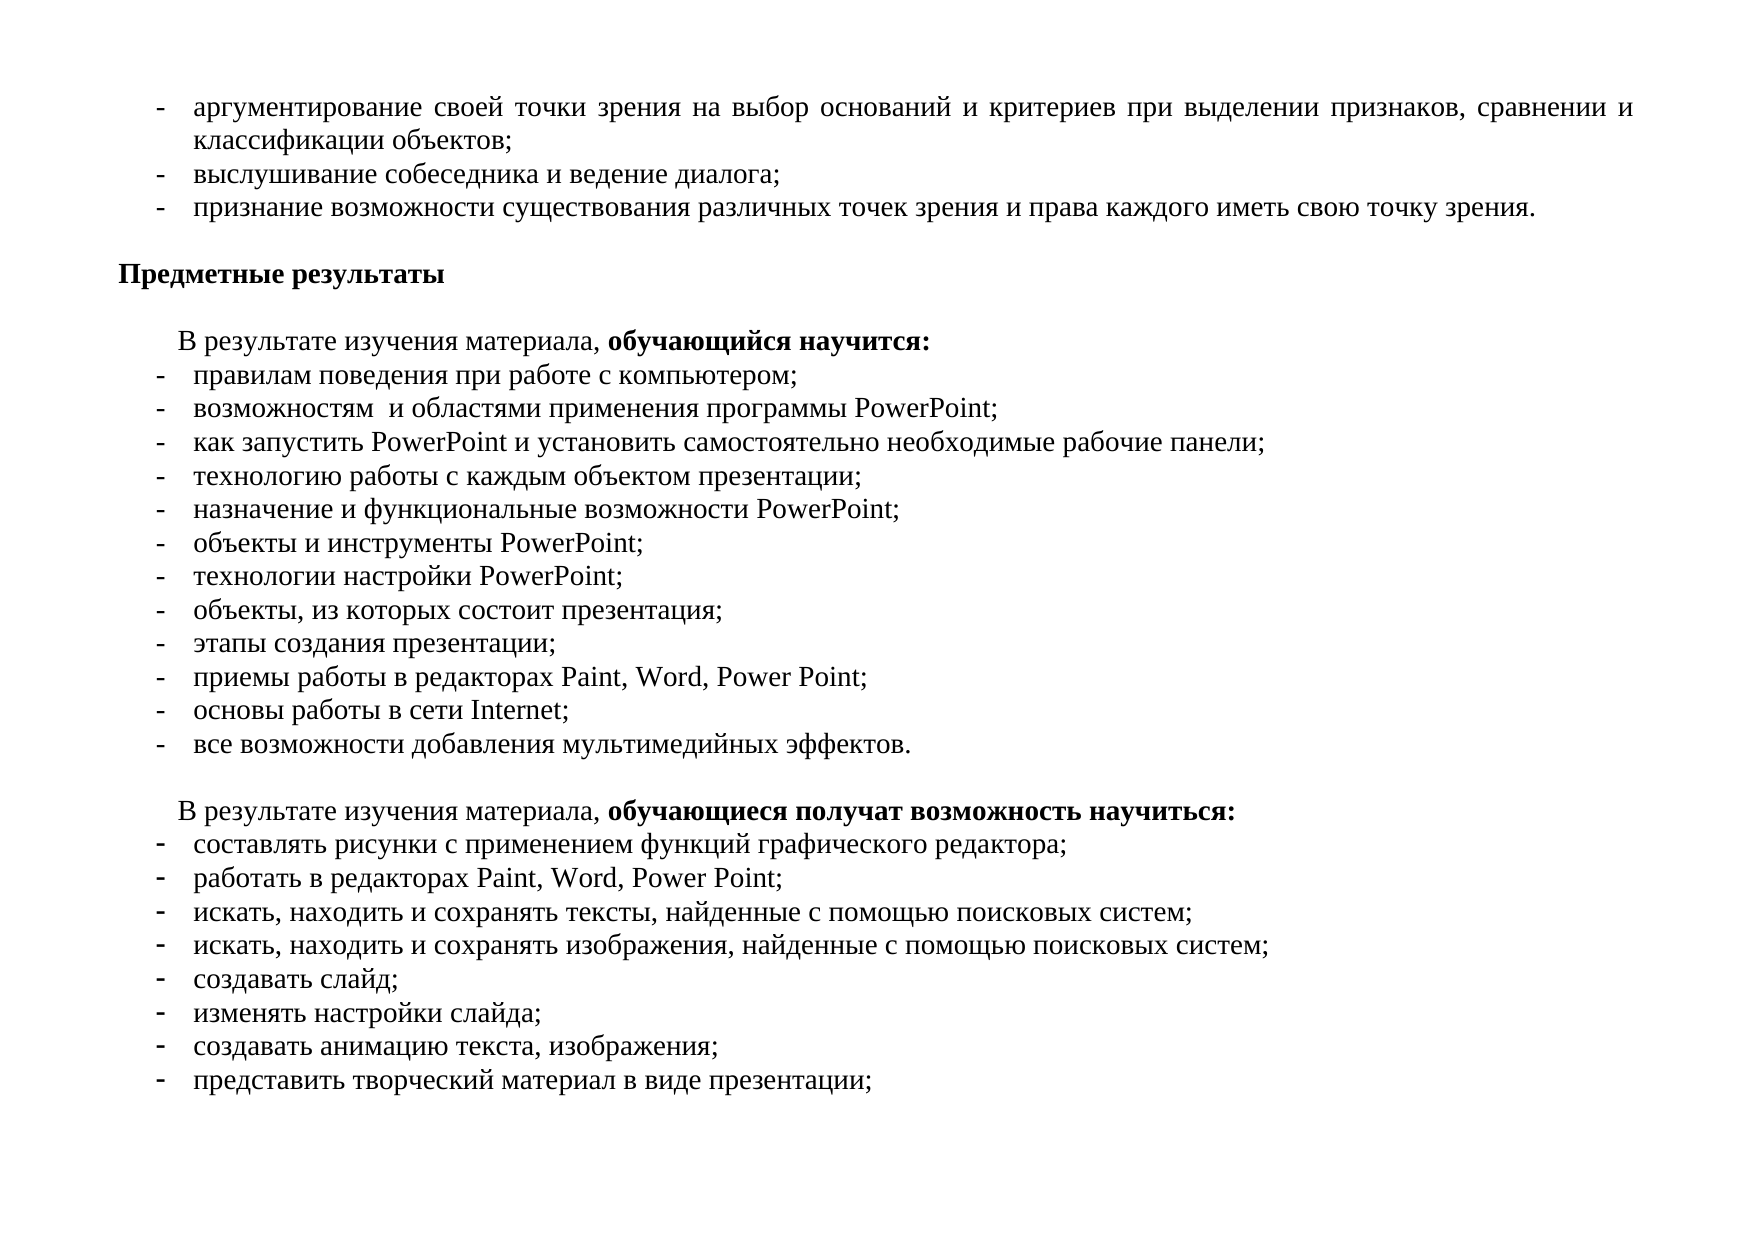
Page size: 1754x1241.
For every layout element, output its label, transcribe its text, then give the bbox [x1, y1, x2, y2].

list технологии настройки PowerPoint; [156, 558, 1636, 592]
list как запустить PowerPoint и установить самостоятельно необходимые рабочие панели; [156, 424, 1636, 458]
list выслушивание собеседника и ведение диалога; [156, 156, 1636, 189]
list составлять рисунки с применением функций графического редактора; [156, 827, 1636, 860]
list признание возможности существования различных точек зрения и права каждого иметь свою точку зрения. [156, 189, 1636, 223]
list искать, находить и сохранять изображения, найденные с помощью поисковых систем; [156, 927, 1636, 961]
list работать в редакторах Paint, Word, Power Point; [156, 860, 1636, 894]
list объекты, из которых состоит презентация; [156, 592, 1636, 625]
list правилам поведения при работе с компьютером; [156, 357, 1636, 391]
list искать, находить и сохранять тексты, найденные с помощью поисковых систем; [156, 894, 1636, 927]
list все возможности добавления мультимедийных эффектов. [156, 726, 1636, 759]
list приемы работы в редакторах Paint, Word, Power Point; [156, 659, 1636, 692]
list возможностям и областями применения программы PowerPoint; [156, 391, 1636, 424]
list назначение и функциональные возможности PowerPoint; [156, 491, 1636, 525]
list этапы создания презентации; [156, 625, 1636, 659]
list создавать анимацию текста, изображения; [156, 1028, 1636, 1062]
text В результате изучения материала, обучающийся научится: [118, 323, 1636, 357]
list основы работы в сети Internet; [156, 692, 1636, 726]
list аргументирование своей точки зрения на выбор оснований и критериев при выделении признаков, сравнении и классификации объектов; [156, 89, 1636, 156]
list представить творческий материал в виде презентации; [156, 1062, 1636, 1096]
list объекты и инструменты PowerPoint; [156, 525, 1636, 558]
list изменять настройки слайда; [156, 995, 1636, 1028]
text В результате изучения материала, обучающиеся получат возможность научиться: [118, 793, 1636, 827]
list создавать слайд; [156, 961, 1636, 995]
list технологию работы с каждым объектом презентации; [156, 458, 1636, 491]
text Предметные результаты [118, 256, 1636, 290]
